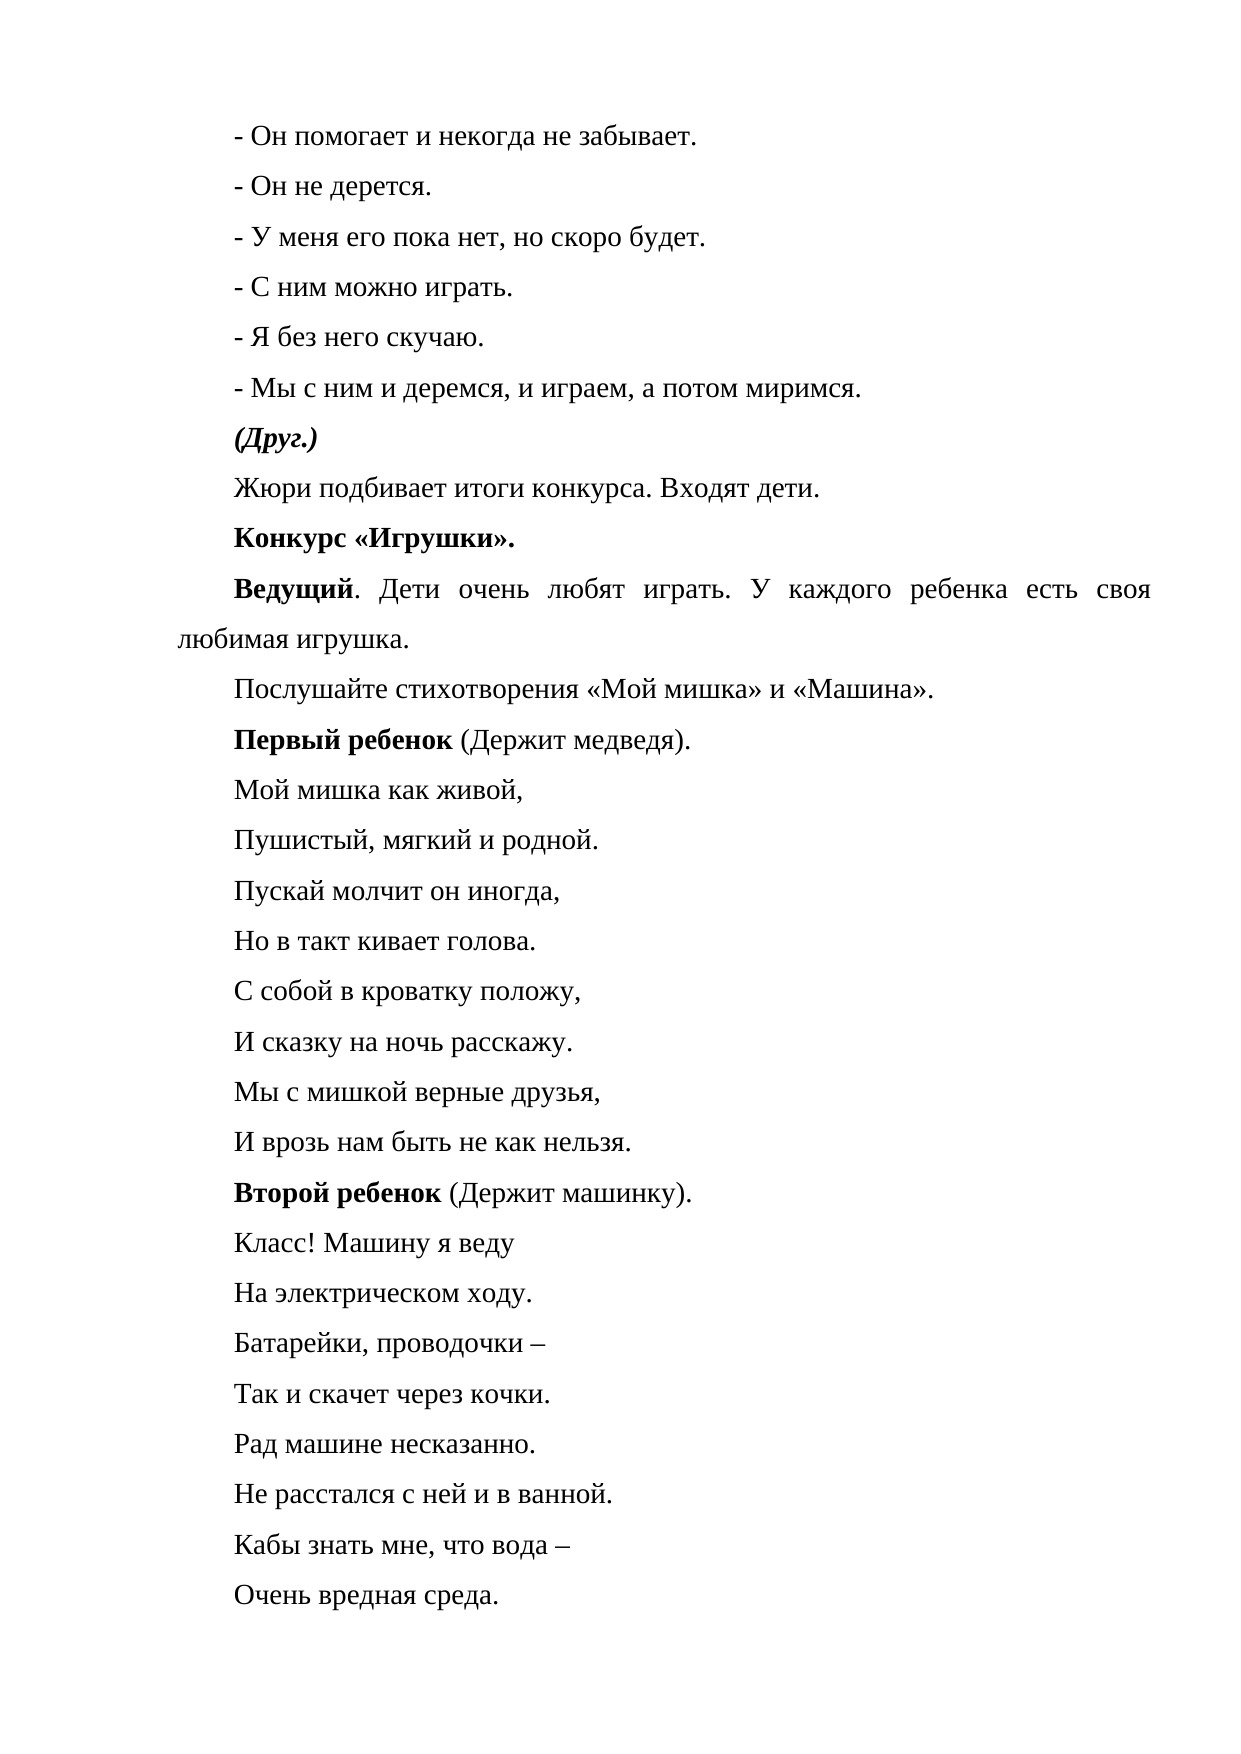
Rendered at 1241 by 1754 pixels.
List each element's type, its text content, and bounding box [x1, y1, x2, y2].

text Кабы знать мне, что вода – [177, 1527, 1152, 1560]
text Жюри подбивает итоги конкурса. Входят дети. [177, 470, 1152, 504]
text - С ним можно играть. [177, 269, 1152, 303]
text Пускай молчит он иногда, [177, 873, 1152, 906]
text С собой в кроватку положу, [177, 973, 1152, 1007]
text Послушайте стихотворения «Мой мишка» и «Машина». [177, 672, 1152, 705]
text Мы с мишкой верные друзья, [177, 1074, 1152, 1108]
text На электрическом ходу. [177, 1275, 1152, 1309]
text Мой мишка как живой, [177, 772, 1152, 806]
text Не расстался с ней и в ванной. [177, 1477, 1152, 1510]
text - Он не дерется. [177, 168, 1152, 202]
text - Мы с ним и деремся, и играем, а потом миримся. [177, 370, 1152, 403]
text Пушистый, мягкий и родной. [177, 822, 1152, 856]
text И сказку на ночь расскажу. [177, 1024, 1152, 1057]
text Батарейки, проводочки – [177, 1326, 1152, 1359]
text Но в такт кивает голова. [177, 923, 1152, 957]
text Ведущий. Дети очень любят играть. У каждого ребенка есть своя любимая игрушка. [177, 571, 1152, 655]
text (Друг.) [177, 420, 1152, 453]
text Конкурс «Игрушки». [177, 521, 1152, 554]
text Рад машине несказанно. [177, 1426, 1152, 1460]
text Так и скачет через кочки. [177, 1376, 1152, 1409]
text Первый ребенок (Держит медведя). [177, 722, 1152, 755]
text Второй ребенок (Держит машинку). [177, 1175, 1152, 1208]
text - Он помогает и некогда не забывает. [177, 118, 1152, 152]
text И врозь нам быть не как нельзя. [177, 1124, 1152, 1158]
text Класс! Машину я веду [177, 1225, 1152, 1258]
text - У меня его пока нет, но скоро будет. [177, 219, 1152, 252]
text - Я без него скучаю. [177, 319, 1152, 353]
text Очень вредная среда. [177, 1577, 1152, 1611]
